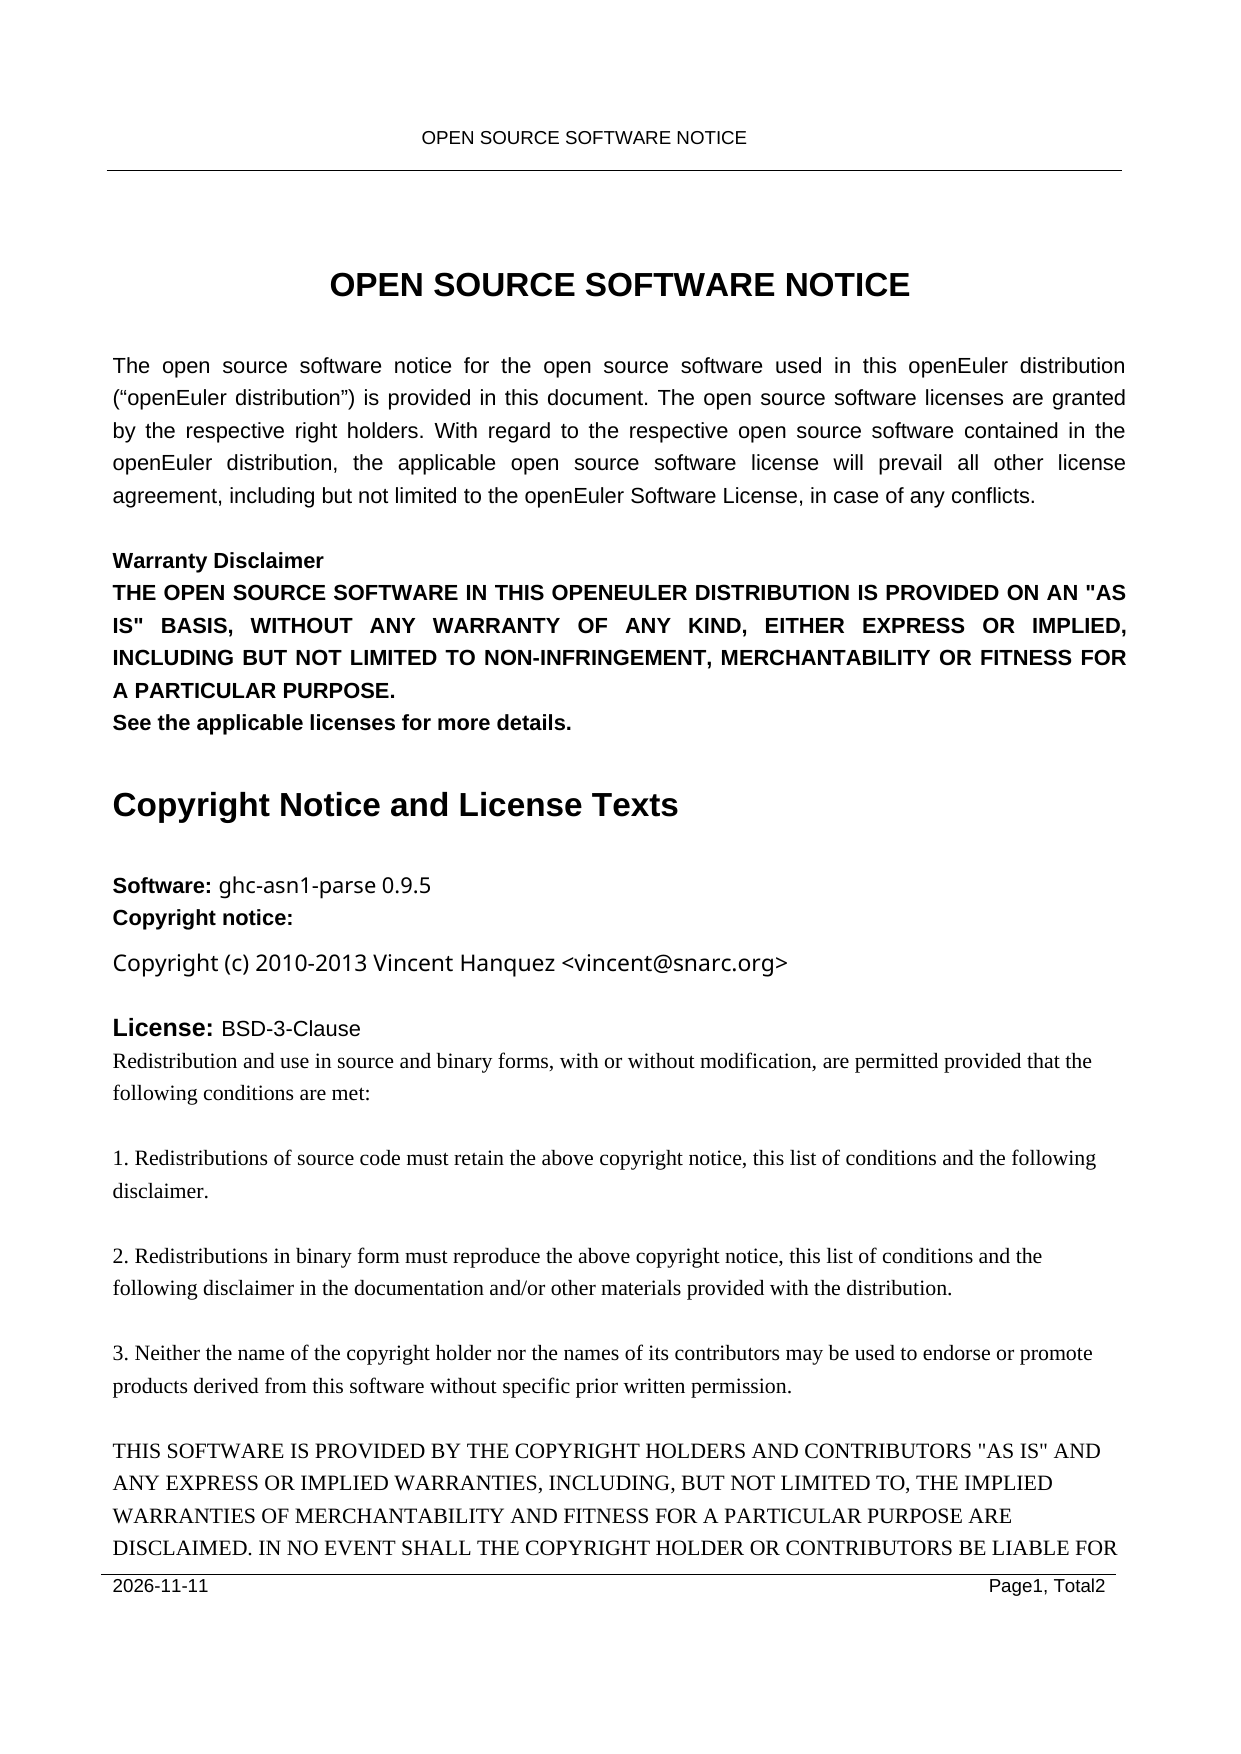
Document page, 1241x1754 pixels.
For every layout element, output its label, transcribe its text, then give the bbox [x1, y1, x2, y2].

text License: BSD-3-Clause [112, 1012, 1128, 1044]
text Copyright Notice and License Texts [112, 771, 1128, 836]
text Copyright (c) 2010-2013 Vincent Hanquez <vincent@snarc.org> [112, 947, 1128, 1012]
text Copyright notice: [112, 901, 1128, 934]
title Software: ghc-asn1-parse 0.9.5 [112, 869, 1128, 901]
text Warranty Disclaimer [112, 544, 1128, 576]
text OPEN SOURCE SOFTWARE NOTICE [112, 251, 1128, 316]
text THE OPEN SOURCE SOFTWARE IN THIS OPENEULER DISTRIBUTION IS PROVIDED ON AN "AS IS" BASIS, WITHOUT ANY WARRANTY OF ANY KIND, EITHER EXPRESS OR IMPLIED, INCLUDING BUT NOT LIMITED TO NON-INFRINGEMENT, MERCHANTABILITY OR FITNESS FOR A PARTICULAR PURPOSE. See the applicable licenses for more details. [112, 576, 1128, 739]
text The open source software notice for the open source software used in this openEuler distribution (“openEuler distribution”) is provided in this document. The open source software licenses are granted by the respective right holders. With regard to the respective open source software contained in the openEuler distribution, the applicable open source software license will prevail all other license agreement, including but not limited to the openEuler Software License, in case of any conflicts. [112, 349, 1128, 511]
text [112, 1044, 1128, 1564]
